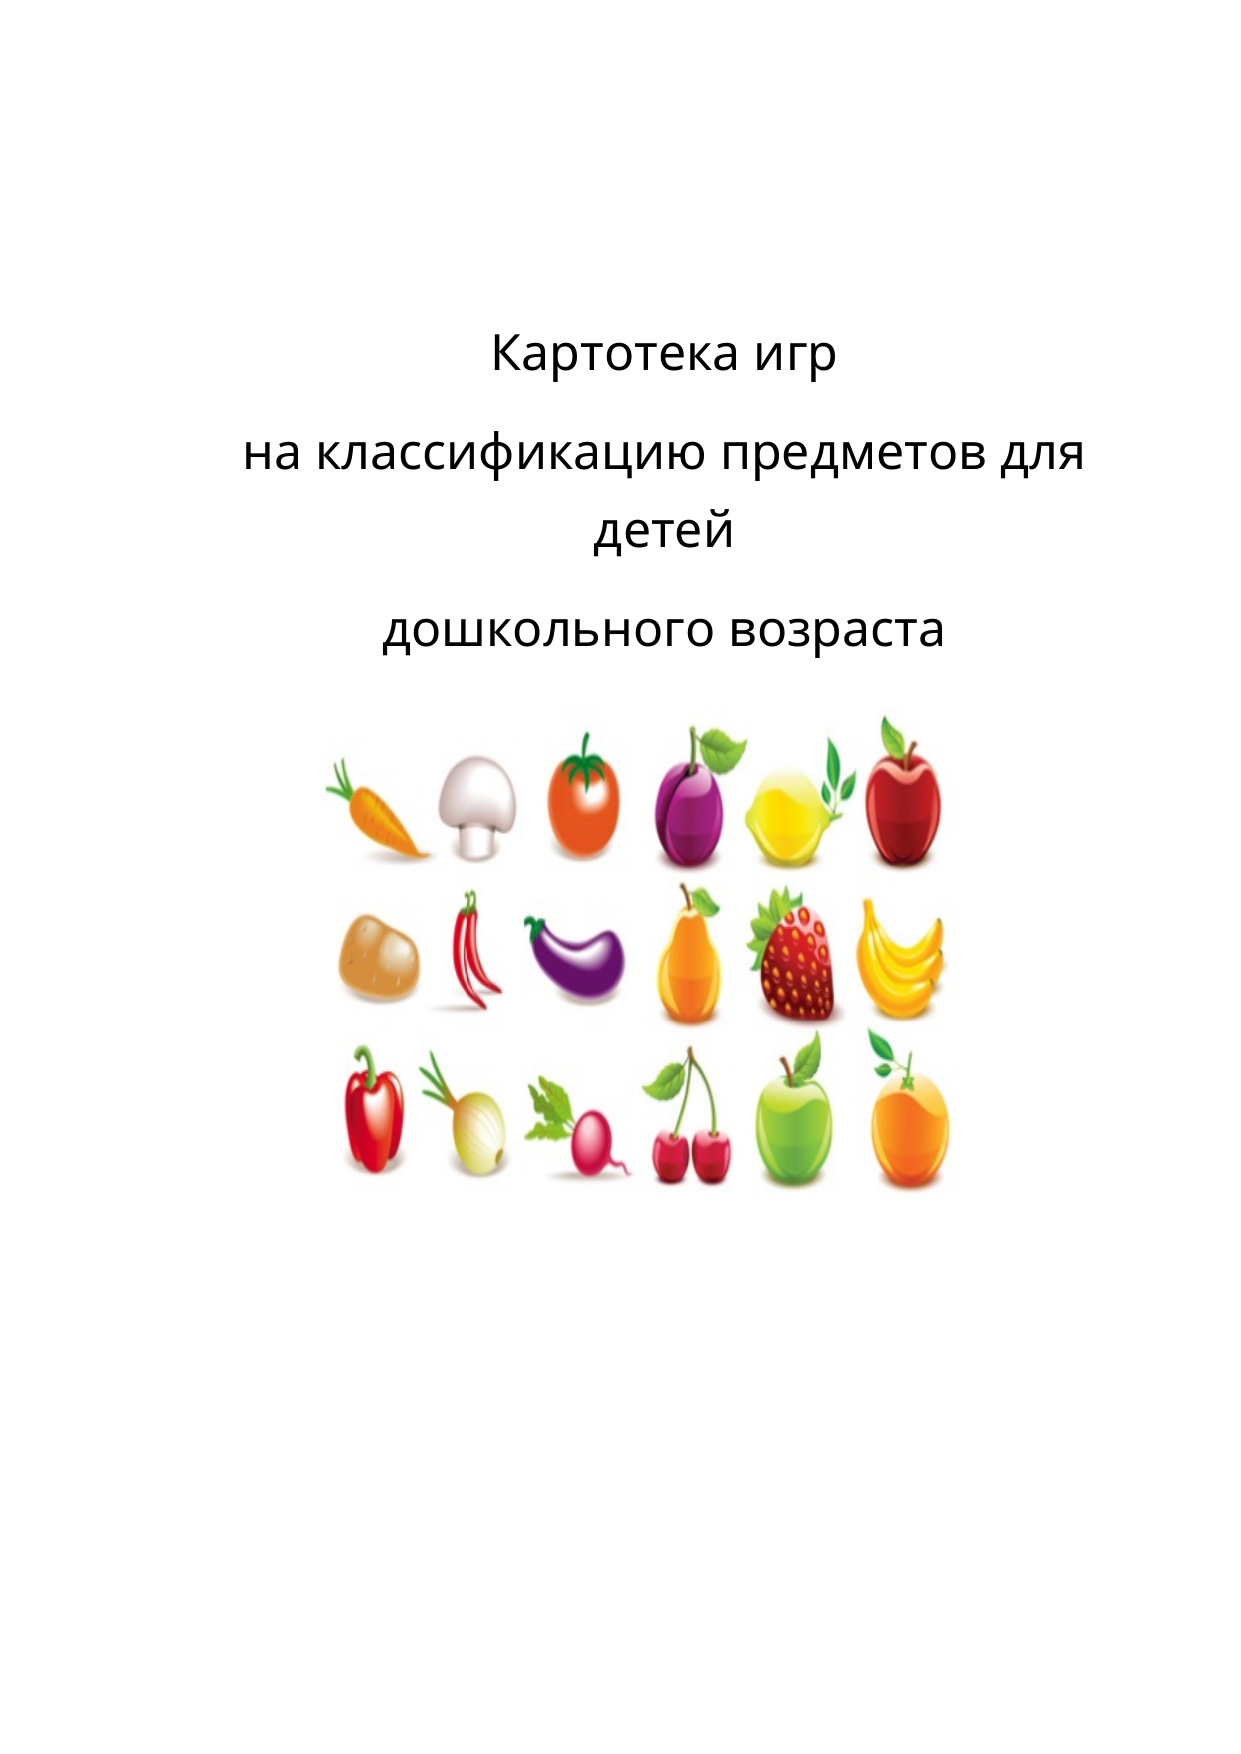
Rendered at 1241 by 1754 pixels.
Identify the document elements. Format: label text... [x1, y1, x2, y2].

text на классификацию предметов для детей [177, 416, 1152, 562]
text Картотека игр [177, 316, 1152, 384]
text дошкольного возраста [177, 593, 1152, 661]
picture [321, 708, 960, 1209]
